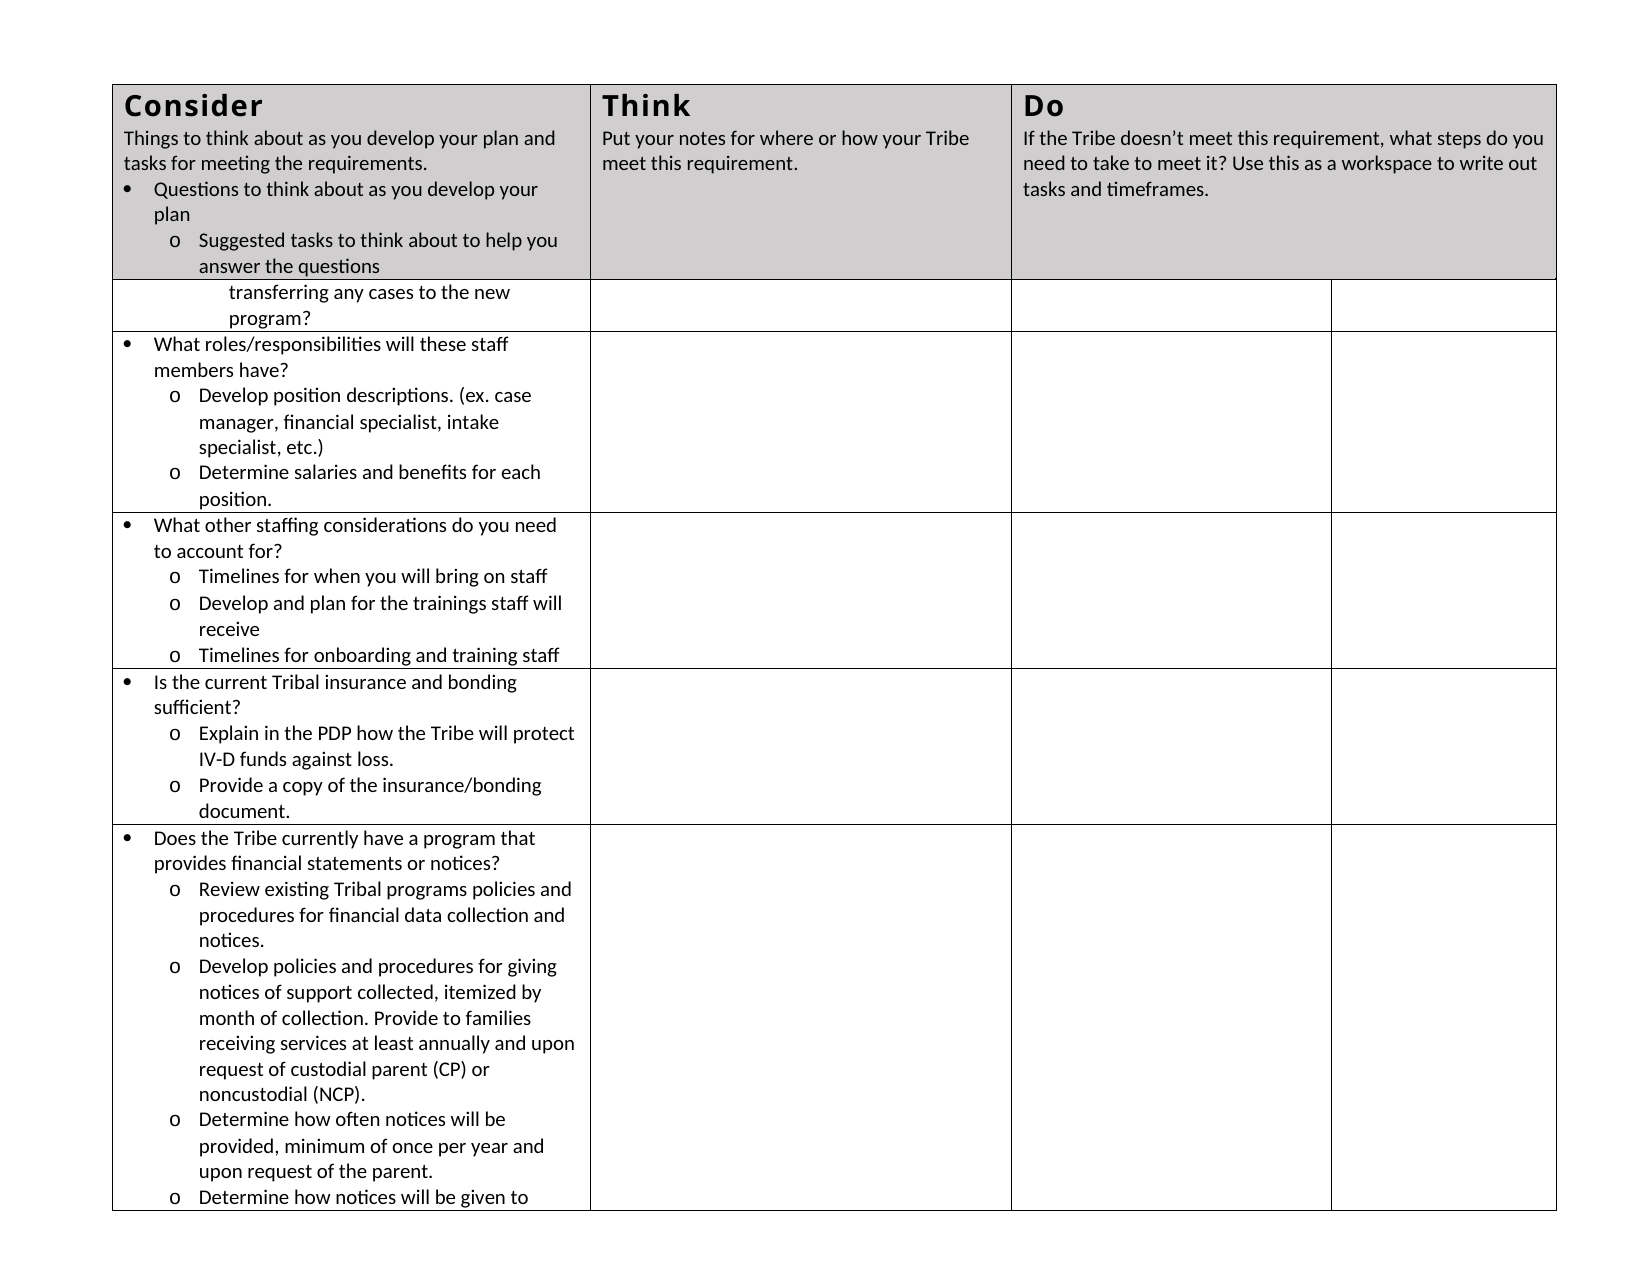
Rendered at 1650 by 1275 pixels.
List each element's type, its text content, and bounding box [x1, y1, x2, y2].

table_cell [1332, 825, 1556, 1210]
table_cell What roles/responsibilities will these staff members have? Develop position descriptions. (ex. case manager, financial specialist, intake specialist, etc.) Determine salaries and benefits for each position. [113, 332, 590, 512]
table_header Consider Things to think about as you develop your plan and tasks for meeting the requirements. Questions to think about as you develop your plan Suggested tasks to think about to help you answer the questions [113, 85, 590, 279]
table_header Think Put your notes for where or how your Tribe meet this requirement. [591, 85, 1011, 279]
table_cell [1012, 825, 1331, 1210]
table_cell [591, 513, 1011, 668]
table_cell What other staffing considerations do you need to account for? Timelines for when you will bring on staff Develop and plan for the trainings staff will receive Timelines for onboarding and training staff [113, 513, 590, 668]
table_cell [1332, 669, 1556, 824]
table_cell [591, 332, 1011, 512]
table_cell [1332, 513, 1556, 668]
table_cell [1012, 280, 1331, 331]
table_cell [1332, 280, 1556, 331]
table_cell [1012, 513, 1331, 668]
table_cell Is the current Tribal insurance and bonding sufficient? Explain in the PDP how the Tribe will protect IV-D funds against loss. Provide a copy of the insurance/bonding document. [113, 669, 590, 824]
table_cell [591, 280, 1011, 331]
table_cell [591, 825, 1011, 1210]
table_cell [1012, 332, 1331, 512]
table_cell [1012, 669, 1331, 824]
table_cell [1332, 332, 1556, 512]
table_header Do If the Tribe doesn’t meet this requirement, what steps do you need to take to meet it? Use this as a workspace to write out tasks and timeframes. [1012, 85, 1556, 279]
table_cell [591, 669, 1011, 824]
